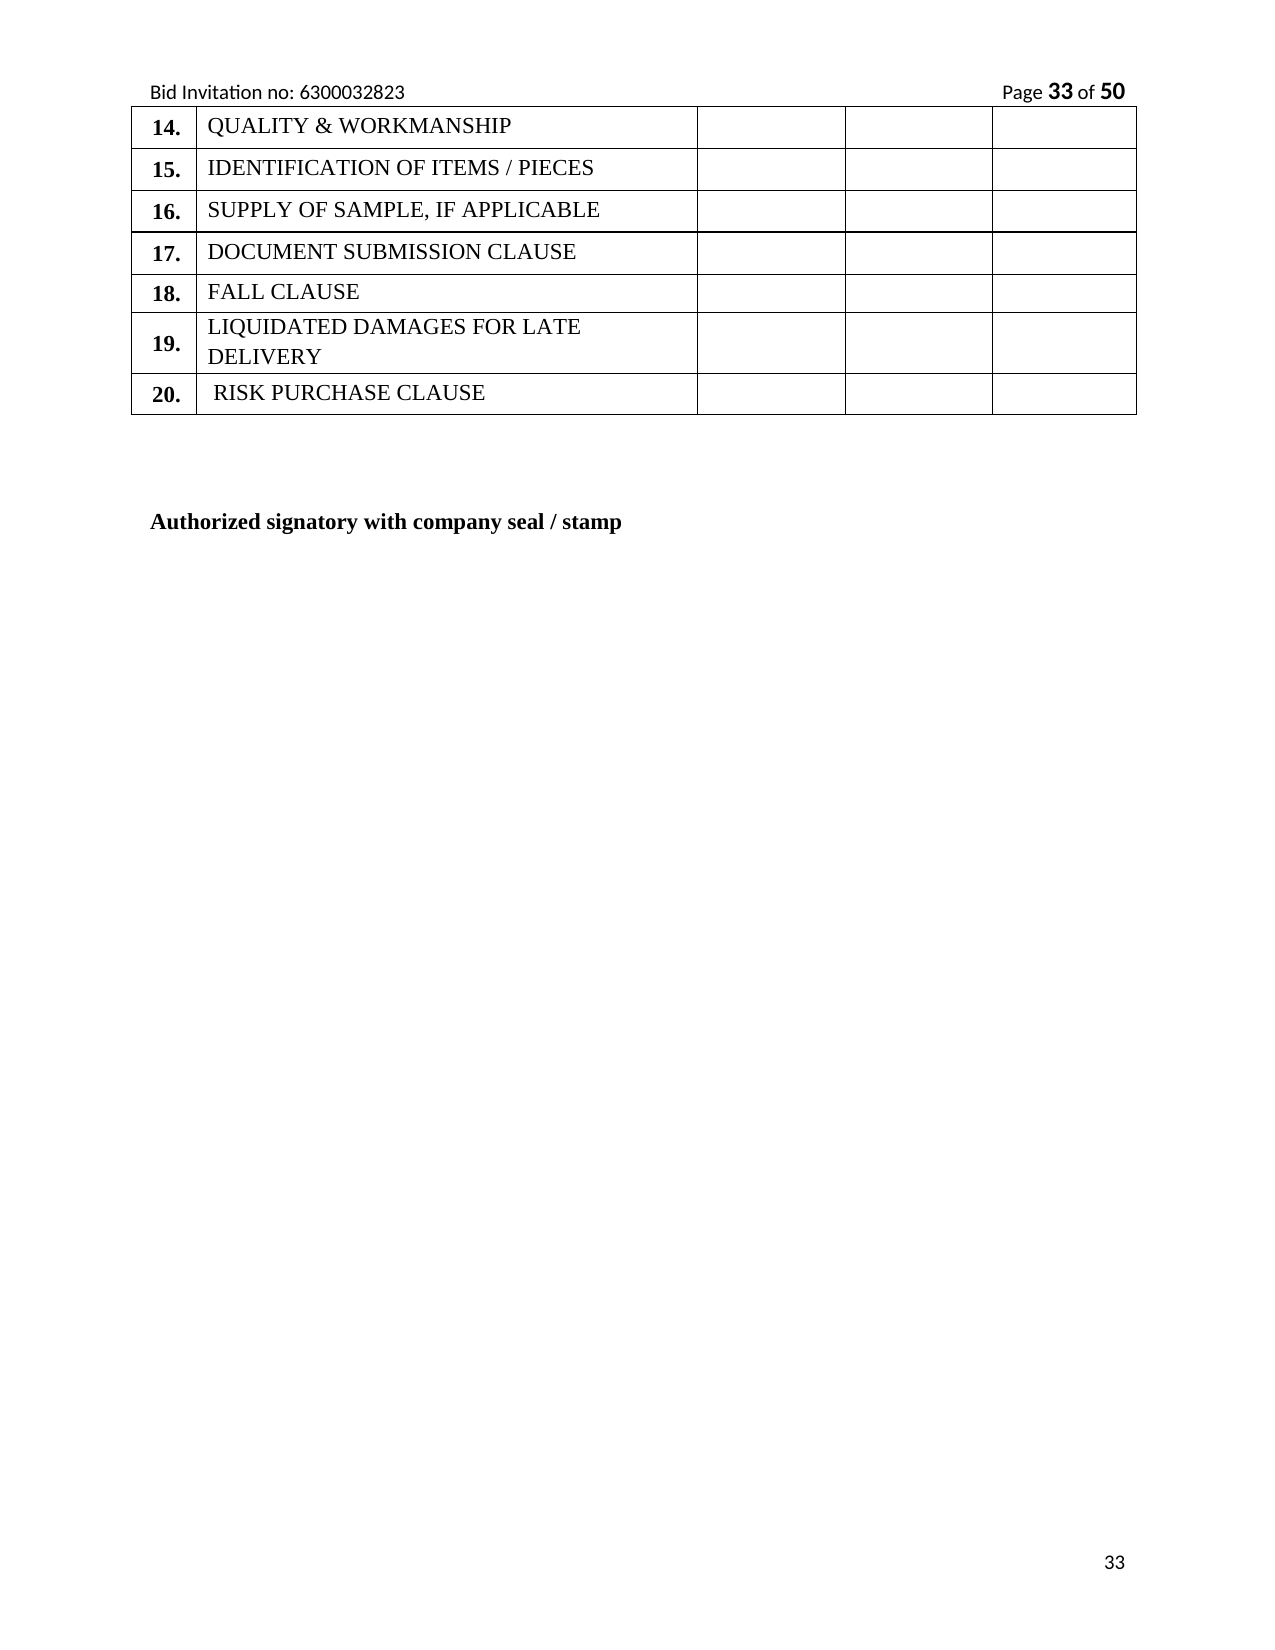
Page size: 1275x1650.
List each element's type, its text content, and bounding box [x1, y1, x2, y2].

table_cell [846, 233, 992, 273]
table_cell [993, 107, 1136, 147]
table_cell [132, 313, 196, 373]
table_cell [846, 149, 992, 189]
table_cell [846, 107, 992, 147]
table_cell RISK PURCHASE CLAUSE [197, 374, 697, 414]
table_cell FALL CLAUSE [197, 275, 697, 312]
table_cell [993, 374, 1136, 414]
table_cell [698, 191, 845, 231]
table_cell SUPPLY OF SAMPLE, IF APPLICABLE [197, 191, 697, 231]
table_cell QUALITY & WORKMANSHIP [197, 107, 697, 147]
table_cell [698, 233, 845, 273]
table_cell [698, 313, 845, 373]
table_cell [993, 191, 1136, 231]
table_cell [132, 149, 196, 189]
table_cell [993, 233, 1136, 273]
table_cell [993, 149, 1136, 189]
table_cell LIQUIDATED DAMAGES FOR LATE DELIVERY [197, 313, 697, 373]
table_cell [132, 107, 196, 147]
table_cell [698, 275, 845, 312]
table_cell [846, 191, 992, 231]
table_cell [132, 275, 196, 312]
table_cell [846, 275, 992, 312]
table_cell [993, 313, 1136, 373]
table_cell DOCUMENT SUBMISSION CLAUSE [197, 233, 697, 273]
table_cell [132, 191, 196, 231]
table_cell [993, 275, 1136, 312]
table_cell [698, 107, 845, 147]
table_cell [846, 374, 992, 414]
text Authorized signatory with company seal / stamp [150, 508, 1125, 534]
table_cell [132, 374, 196, 414]
table_cell IDENTIFICATION OF ITEMS / PIECES [197, 149, 697, 189]
table_cell [698, 374, 845, 414]
table_cell [698, 149, 845, 189]
table_cell [846, 313, 992, 373]
table_cell [132, 233, 196, 273]
